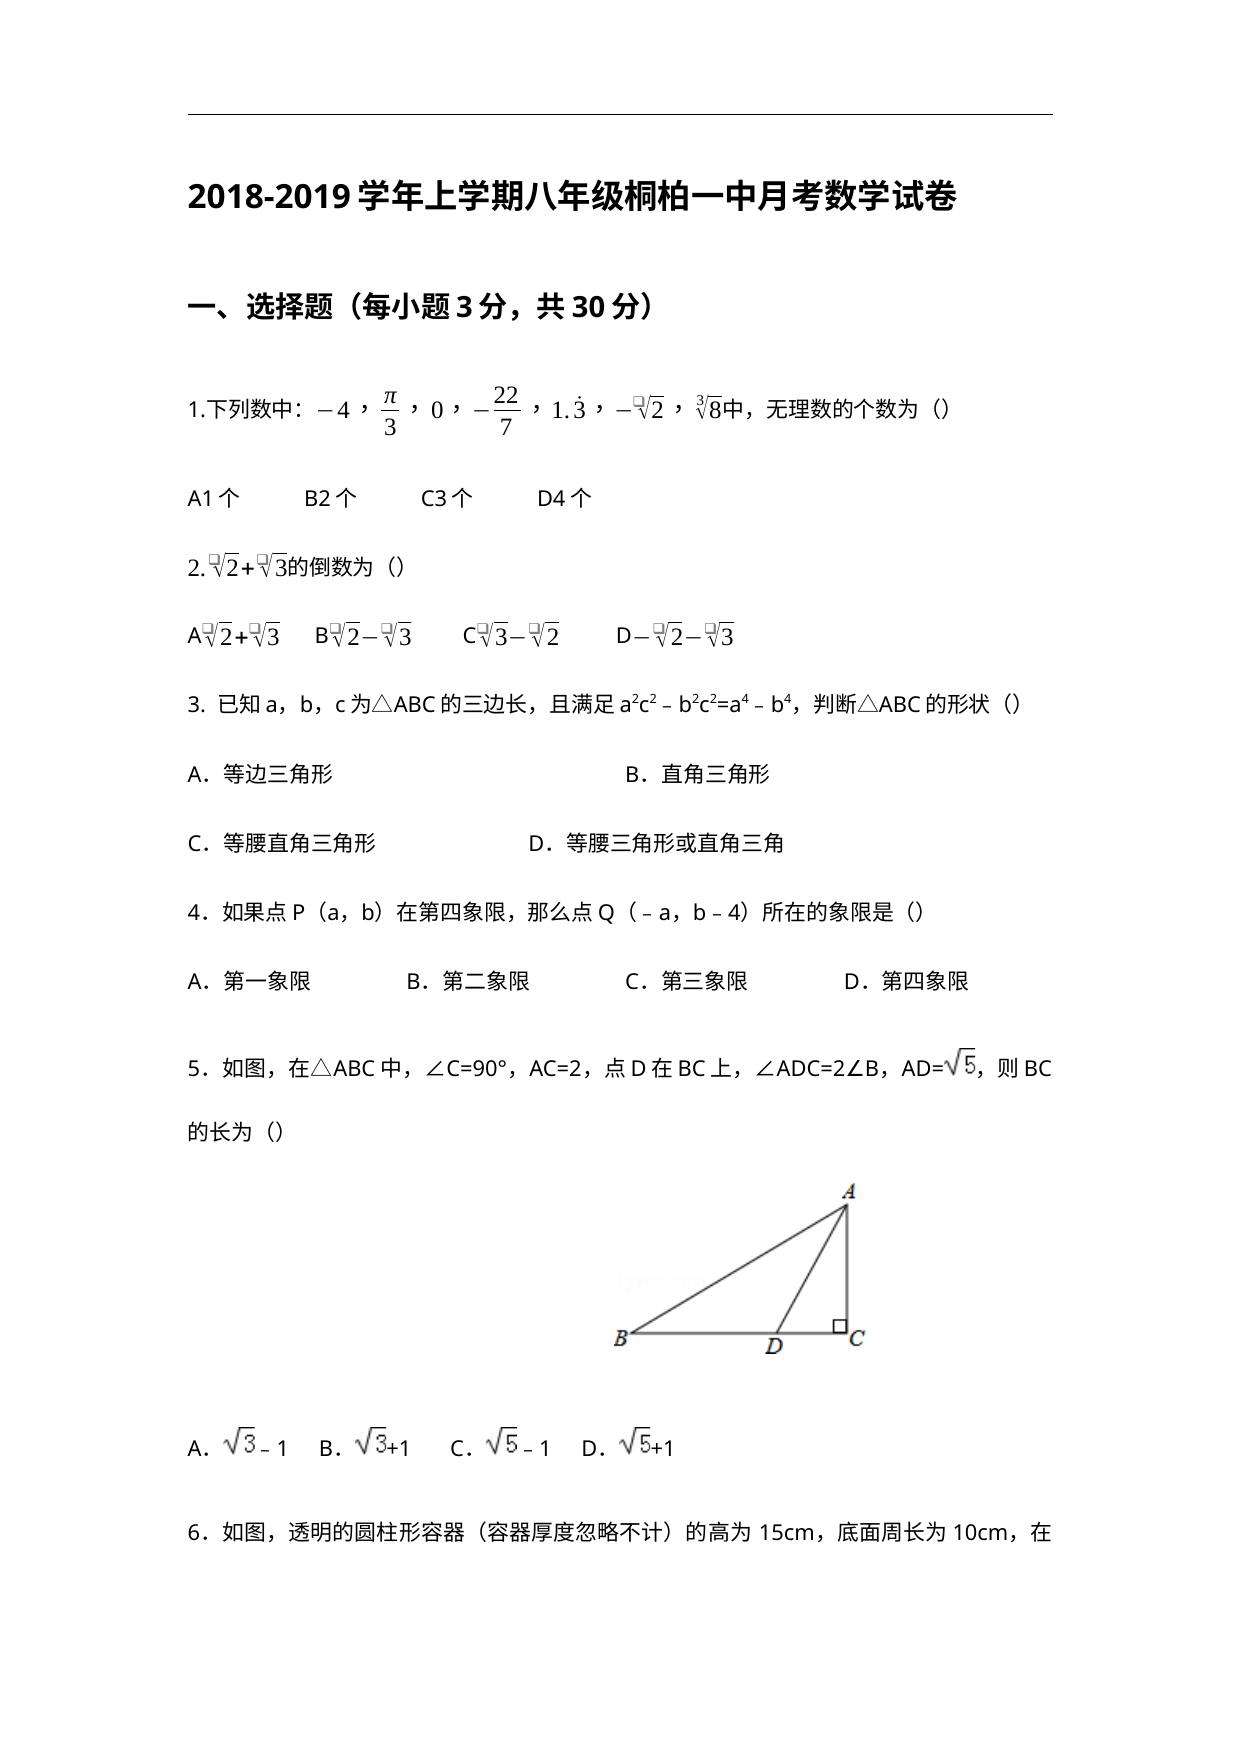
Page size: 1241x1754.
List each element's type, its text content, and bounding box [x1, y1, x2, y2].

text 3. 已知a，b，c为△ABC的三边长，且满足a2c2﹣b2c2=a4﹣b4，判断△ABC的形状（） [187, 687, 1053, 720]
text 1.下列数中：中，无理数的个数为（） [187, 379, 1053, 444]
picture [223, 1427, 255, 1456]
text 的倒数为（） [187, 550, 1053, 582]
text 4．如果点P（a，b）在第四象限，那么点Q（﹣a，b﹣4）所在的象限是（） [187, 895, 1053, 927]
text 5．如图，在△ABC中，∠C=90°，AC=2，点D在BC上，∠ADC=2∠B，AD=，则BC的长为（） [187, 1033, 1053, 1147]
text 一、选择题（每小题3分，共30分） [187, 272, 1053, 337]
text A B C D [187, 619, 1053, 651]
picture [943, 1048, 976, 1077]
picture [614, 1183, 866, 1354]
text A．等边三角形 B．直角三角形 [187, 756, 1053, 789]
text 2018-2019学年上学期八年级桐柏一中月考数学试卷 [187, 162, 1053, 227]
picture [485, 1427, 517, 1456]
picture [619, 1427, 651, 1456]
text A．﹣1 B．+1 C．﹣1 D．+1 [187, 1413, 1053, 1478]
picture [355, 1427, 387, 1456]
text C．等腰直角三角形 D．等腰三角形或直角三角 [187, 826, 1053, 858]
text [187, 1514, 1053, 1547]
text A．第一象限 B．第二象限 C．第三象限 D．第四象限 [187, 964, 1053, 996]
text A1个 B2个 C3个 D4个 [187, 481, 1053, 513]
